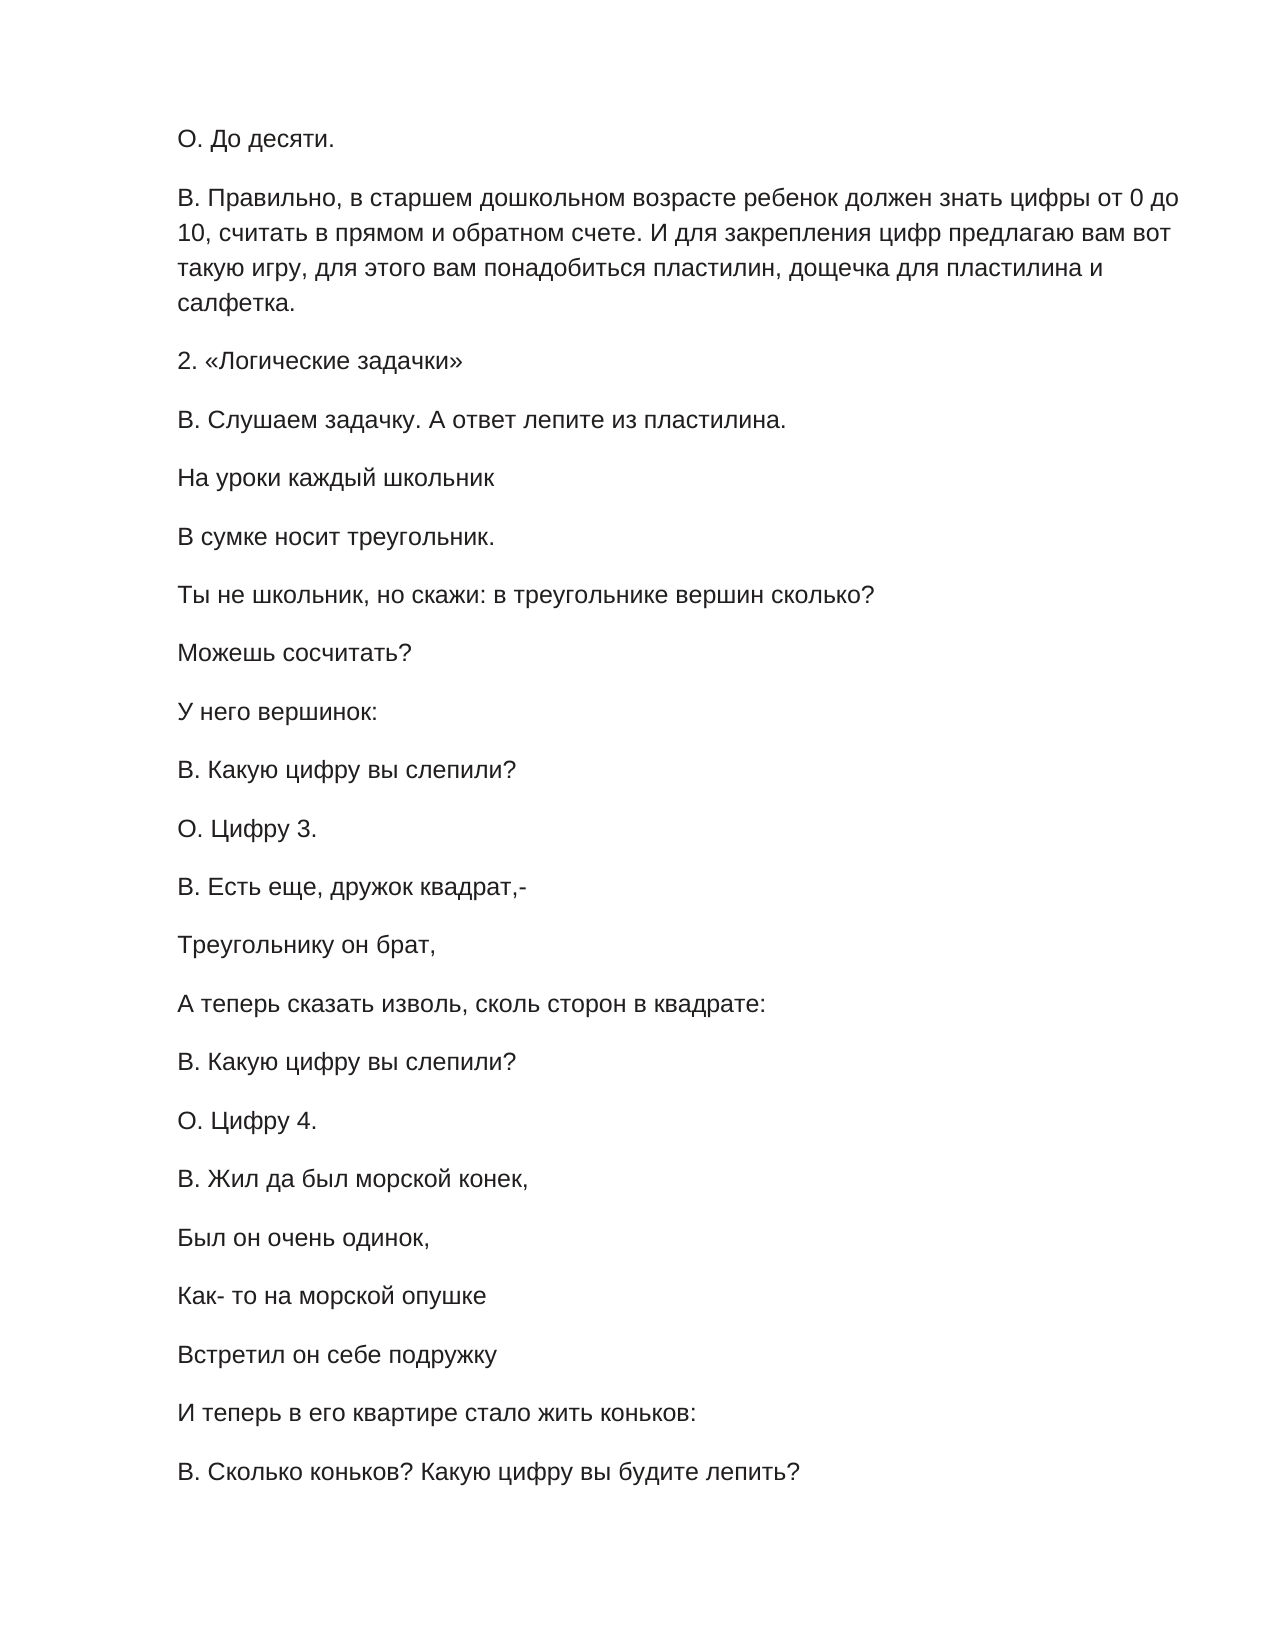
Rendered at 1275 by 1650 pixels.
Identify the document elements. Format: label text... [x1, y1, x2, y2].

text В. Правильно, в старшем дошкольном возрасте ребенок должен знать цифры от 0 до 10, считать в прямом и обратном счете. И для закрепления цифр предлагаю вам вот такую игру, для этого вам понадобиться пластилин, дощечка для пластилина и салфетка. [177, 176, 1186, 316]
text На уроки каждый школьник [177, 457, 1186, 492]
text В сумке носит треугольник. [177, 515, 1186, 550]
text Встретил он себе подружку [177, 1333, 1186, 1368]
text О. Цифру 3. [177, 807, 1186, 842]
text А теперь сказать изволь, сколь сторон в квадрате: [177, 983, 1186, 1018]
text В. Слушаем задачку. А ответ лепите из пластилина. [177, 398, 1186, 433]
text Был он очень одинок, [177, 1216, 1186, 1251]
text В. Сколько коньков? Какую цифру вы будите лепить? [177, 1450, 1186, 1485]
text О. До десяти. [177, 118, 1186, 153]
text 2. «Логические задачки» [177, 340, 1186, 375]
text Ты не школьник, но скажи: в треугольнике вершин сколько? [177, 574, 1186, 609]
text Можешь сосчитать? [177, 632, 1186, 667]
text В. Есть еще, дружок квадрат,- [177, 866, 1186, 901]
text Как- то на морской опушке [177, 1275, 1186, 1310]
text И теперь в его квартире стало жить коньков: [177, 1392, 1186, 1427]
text О. Цифру 4. [177, 1099, 1186, 1134]
text Треугольнику он брат, [177, 924, 1186, 959]
text У него вершинок: [177, 691, 1186, 726]
text В. Какую цифру вы слепили? [177, 749, 1186, 784]
text В. Какую цифру вы слепили? [177, 1041, 1186, 1076]
text В. Жил да был морской конек, [177, 1158, 1186, 1193]
